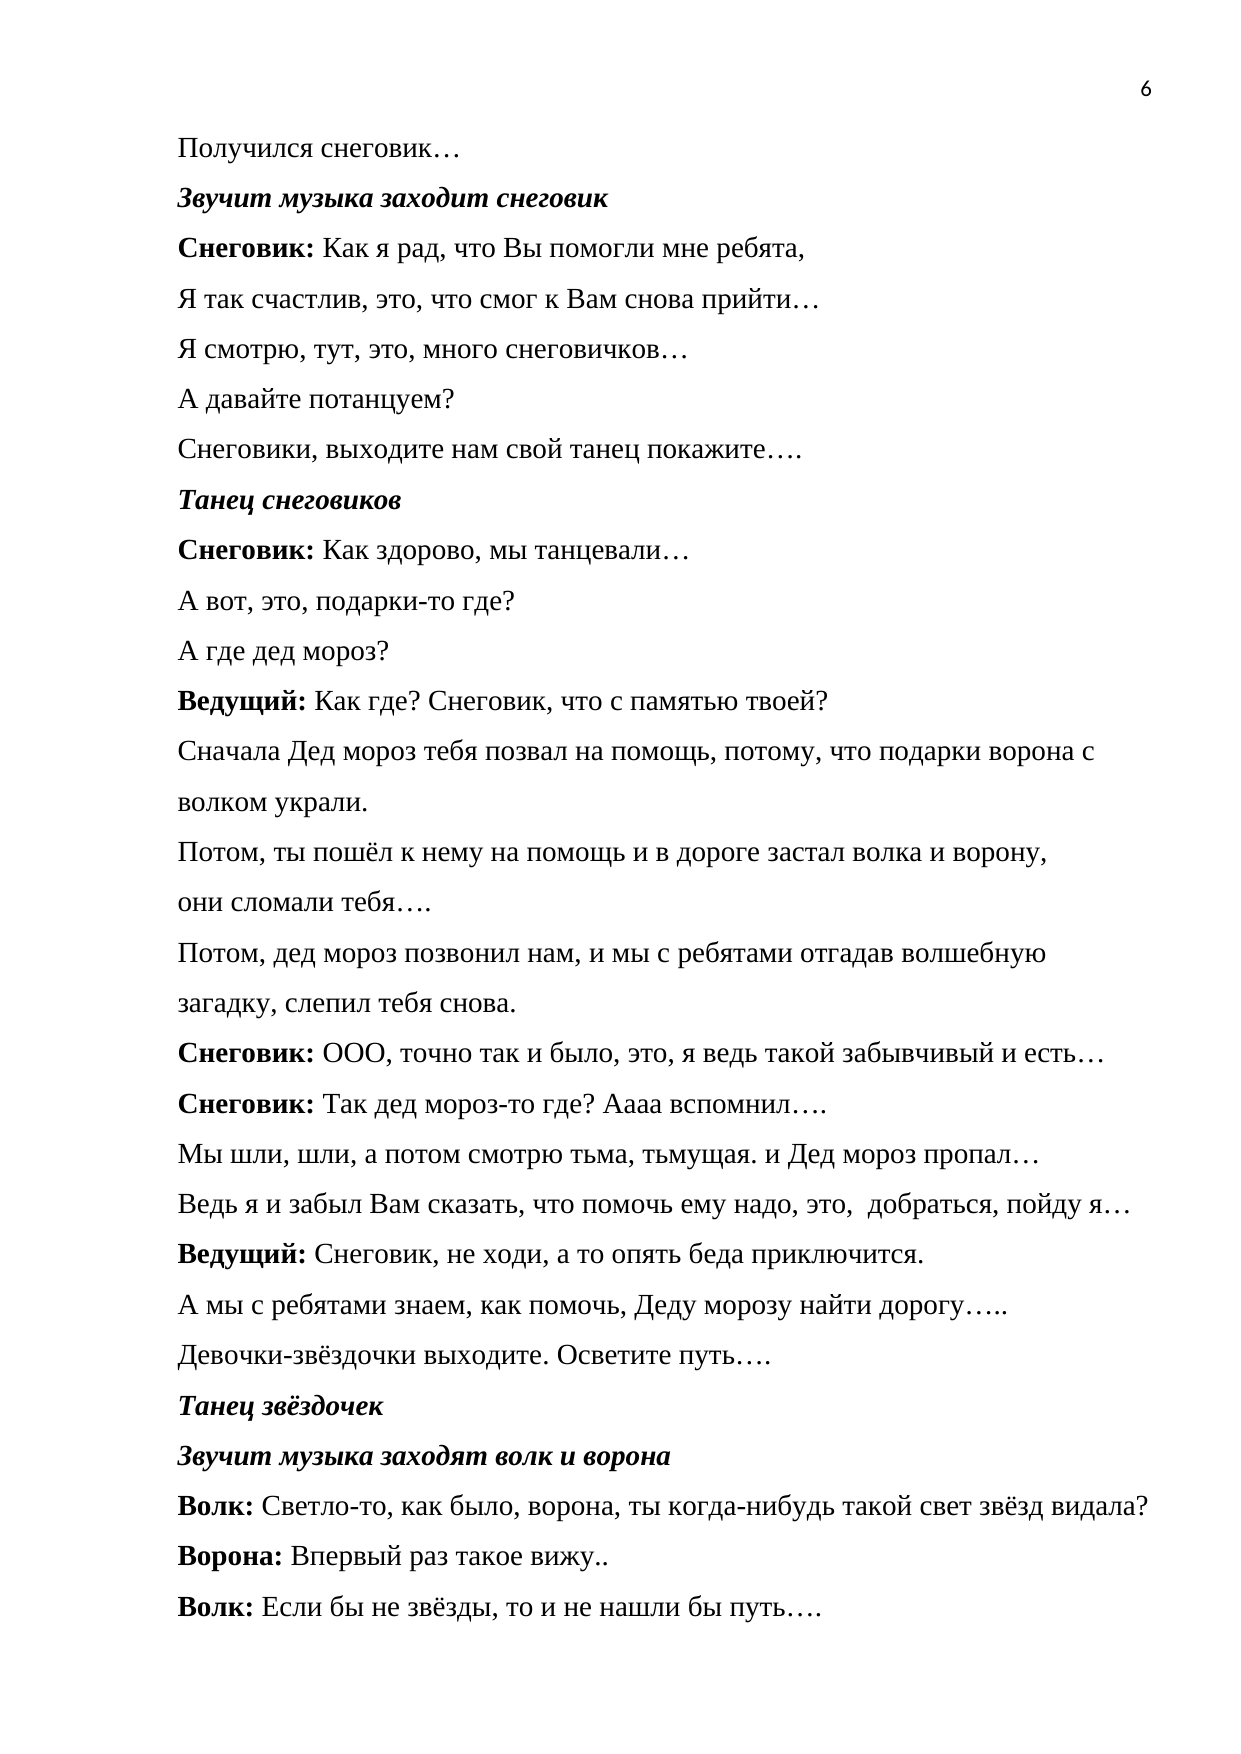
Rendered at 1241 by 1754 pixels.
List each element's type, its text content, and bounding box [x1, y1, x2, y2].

text А вот, это, подарки-то где? [177, 583, 1152, 616]
text Волк: Светло-то, как было, ворона, ты когда-нибудь такой свет звёзд видала? [177, 1488, 1152, 1522]
text Снеговики, выходите нам свой танец покажите…. [177, 432, 1152, 465]
text Потом, ты пошёл к нему на помощь и в дороге застал волка и ворону, [177, 834, 1152, 868]
text Снеговик: Как здорово, мы танцевали… [177, 532, 1152, 566]
text Снеговик: Так дед мороз-то где? Аааа вспомнил…. [177, 1086, 1152, 1119]
text Снеговик: Как я рад, что Вы помогли мне ребята, [177, 230, 1152, 264]
text Звучит музыка заходят волк и ворона [177, 1438, 1152, 1471]
text А давайте потанцуем? [177, 381, 1152, 415]
text Звучит музыка заходит снеговик [177, 180, 1152, 214]
text Ведущий: Снеговик, не ходи, а то опять беда приключится. [177, 1237, 1152, 1270]
text Ворона: Впервый раз такое вижу.. [177, 1538, 1152, 1572]
text Ведь я и забыл Вам сказать, что помочь ему надо, это, добраться, пойду я… [177, 1186, 1152, 1220]
text Танец звёздочек [177, 1388, 1152, 1421]
text А где дед мороз? [177, 633, 1152, 666]
text Я так счастлив, это, что смог к Вам снова прийти… [177, 281, 1152, 314]
text Получился снеговик… [177, 130, 1152, 163]
text Волк: Если бы не звёзды, то и не нашли бы путь…. [177, 1589, 1152, 1622]
text Снеговик: ООО, точно так и было, это, я ведь такой забывчивый и есть… [177, 1035, 1152, 1069]
text Девочки-звёздочки выходите. Осветите путь…. [177, 1337, 1152, 1371]
text Потом, дед мороз позвонил нам, и мы с ребятами отгадав волшебную загадку, слепил тебя снова. [177, 935, 1152, 1019]
text они сломали тебя…. [177, 884, 1152, 918]
text Танец снеговиков [177, 482, 1152, 516]
text Мы шли, шли, а потом смотрю тьма, тьмущая. и Дед мороз пропал… [177, 1136, 1152, 1169]
text А мы с ребятами знаем, как помочь, Деду морозу найти дорогу….. [177, 1287, 1152, 1321]
text Ведущий: Как где? Снеговик, что с памятью твоей? [177, 683, 1152, 717]
text Я смотрю, тут, это, много снеговичков… [177, 331, 1152, 364]
text Сначала Дед мороз тебя позвал на помощь, потому, что подарки ворона с волком украли. [177, 733, 1152, 817]
